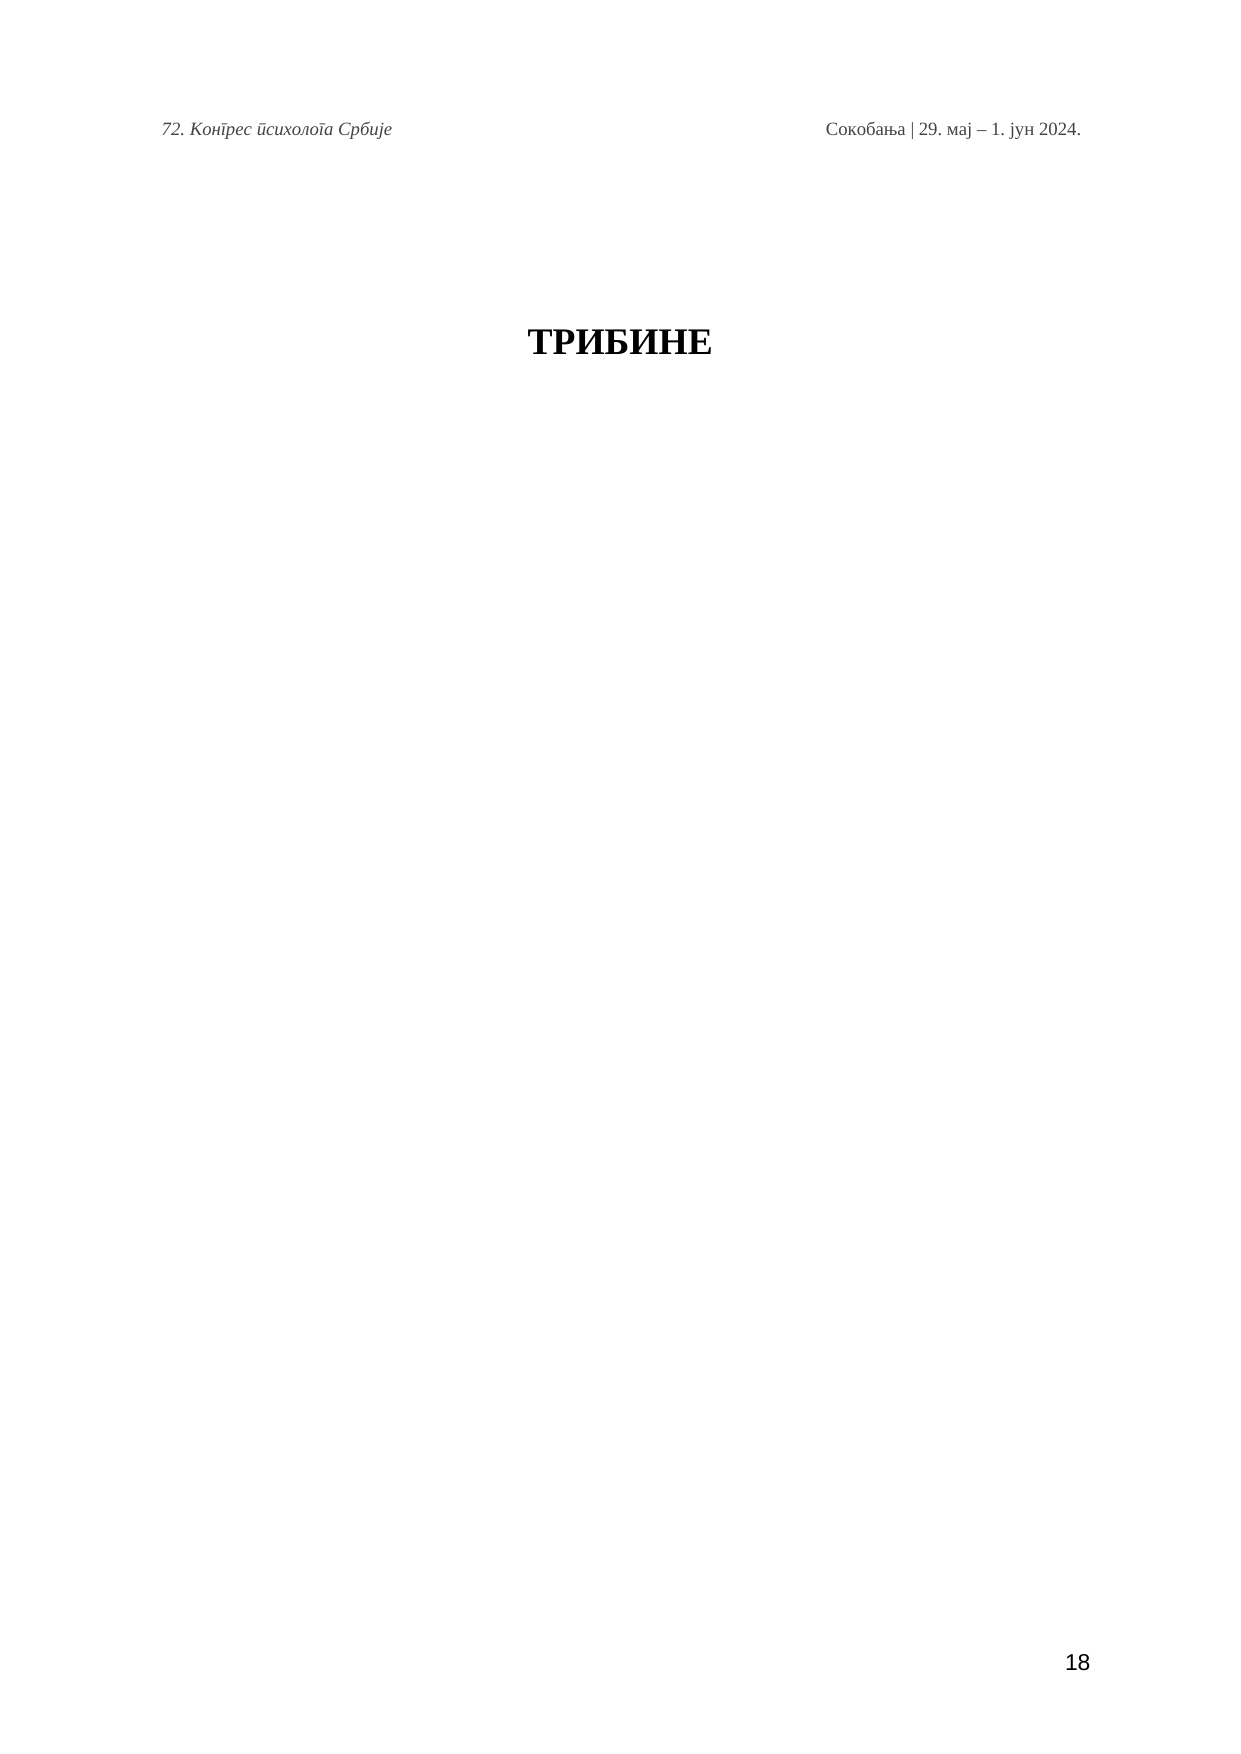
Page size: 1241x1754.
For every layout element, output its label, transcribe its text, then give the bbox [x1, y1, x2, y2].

text ТРИБИНЕ [150, 320, 1090, 363]
